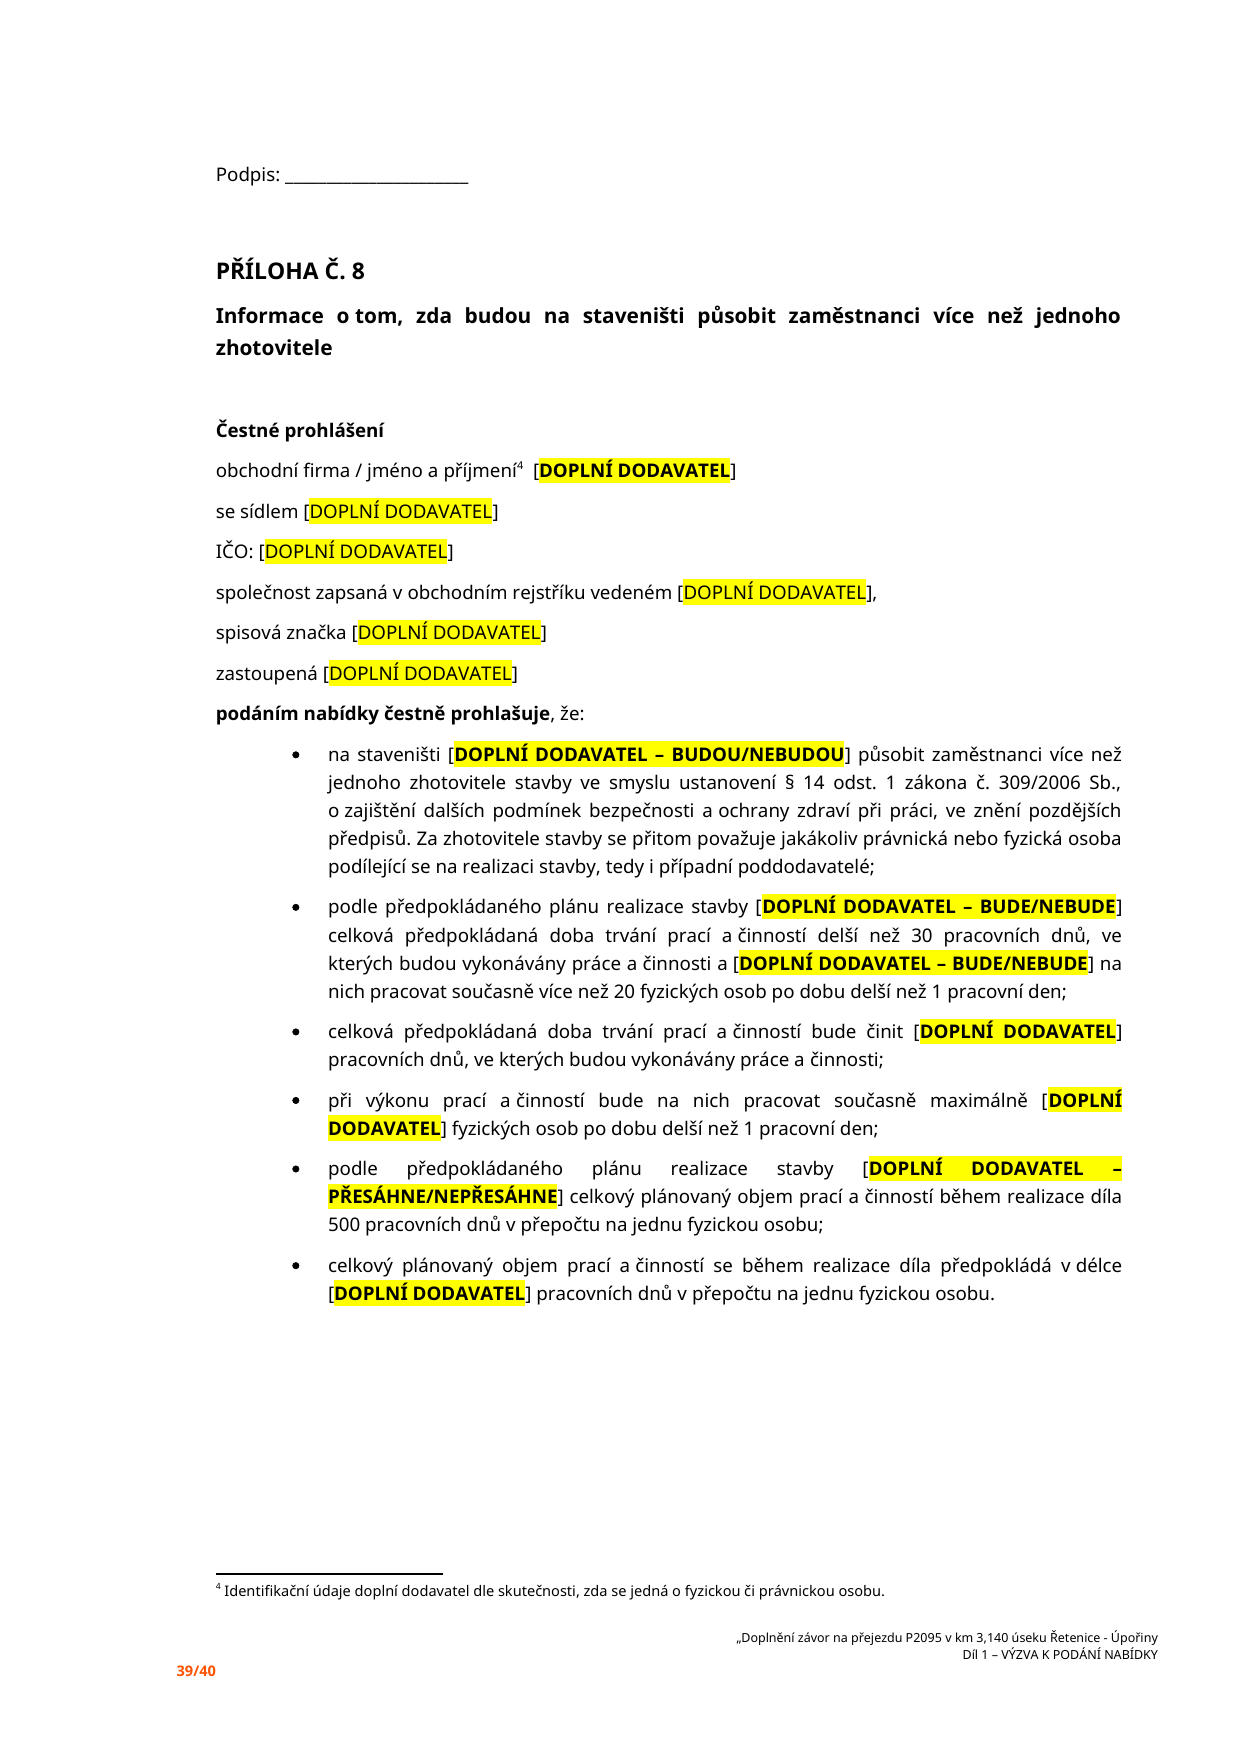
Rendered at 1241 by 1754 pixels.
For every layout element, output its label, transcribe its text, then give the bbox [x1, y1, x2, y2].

text Čestné prohlášení [216, 417, 1122, 443]
text spisová značka [DOPLNÍ DODAVATEL] [216, 620, 358, 645]
text se sídlem [DOPLNÍ DODAVATEL] [492, 498, 1122, 524]
text celková předpokládaná doba trvání prací a činností bude činit [DOPLNÍ DODAVATEL] pracovních dnů, ve kterých budou vykonávány práce a činnosti; [292, 1018, 1122, 1072]
text společnost zapsaná v obchodním rejstříku vedeném [DOPLNÍ DODAVATEL], [216, 579, 683, 605]
text IČO: [DOPLNÍ DODAVATEL] [447, 539, 1122, 564]
text celkový plánovaný objem prací a činností se během realizace díla předpokládá v délce [DOPLNÍ DODAVATEL] pracovních dnů v přepočtu na jednu fyzickou osobu. [292, 1252, 1122, 1306]
text podle předpokládaného plánu realizace stavby [DOPLNÍ DODAVATEL – BUDE/NEBUDE] celková předpokládaná doba trvání prací a činností delší než 30 pracovních dnů, ve kterých budou vykonávány práce a činnosti a [DOPLNÍ DODAVATEL – BUDE/NEBUDE] na nich pracovat současně více než 20 fyzických osob po dobu delší než 1 pracovní den; [292, 894, 1122, 1003]
text na staveništi [DOPLNÍ DODAVATEL – BUDOU/NEBUDOU] působit zaměstnanci více než jednoho zhotovitele stavby ve smyslu ustanovení § 14 odst. 1 zákona č. 309/2006 Sb., o zajištění dalších podmínek bezpečnosti a ochrany zdraví při práci, ve znění pozdějších předpisů. Za zhotovitele stavby se přitom považuje jakákoliv právnická nebo fyzická osoba podílející se na realizaci stavby, tedy i případní poddodavatelé; [292, 741, 1122, 879]
text obchodní firma / jméno a příjmení [DOPLNÍ DODAVATEL] [216, 458, 539, 483]
text podáním nabídky čestně prohlašuje, že: [216, 701, 1122, 726]
text Informace o tom, zda budou na staveništi působit zaměstnanci více než jednoho zhotovitele [216, 302, 1122, 361]
text Příloha č. 8 [216, 255, 1122, 286]
text se sídlem [DOPLNÍ DODAVATEL] [216, 498, 309, 524]
text spisová značka [DOPLNÍ DODAVATEL] [541, 620, 1122, 645]
text obchodní firma / jméno a příjmení [DOPLNÍ DODAVATEL] [730, 458, 1122, 483]
text zastoupená [DOPLNÍ DODAVATEL] [216, 660, 329, 686]
text zastoupená [DOPLNÍ DODAVATEL] [512, 660, 1122, 686]
text Podpis: ______________________ [216, 161, 1122, 187]
text společnost zapsaná v obchodním rejstříku vedeném [DOPLNÍ DODAVATEL], [866, 579, 1122, 605]
text podle předpokládaného plánu realizace stavby [DOPLNÍ DODAVATEL – PŘESÁHNE/NEPŘESÁHNE] celkový plánovaný objem prací a činností během realizace díla 500 pracovních dnů v přepočtu na jednu fyzickou osobu; [292, 1156, 1122, 1237]
text při výkonu prací a činností bude na nich pracovat současně maximálně [DOPLNÍ DODAVATEL] fyzických osob po dobu delší než 1 pracovní den; [292, 1087, 1122, 1141]
